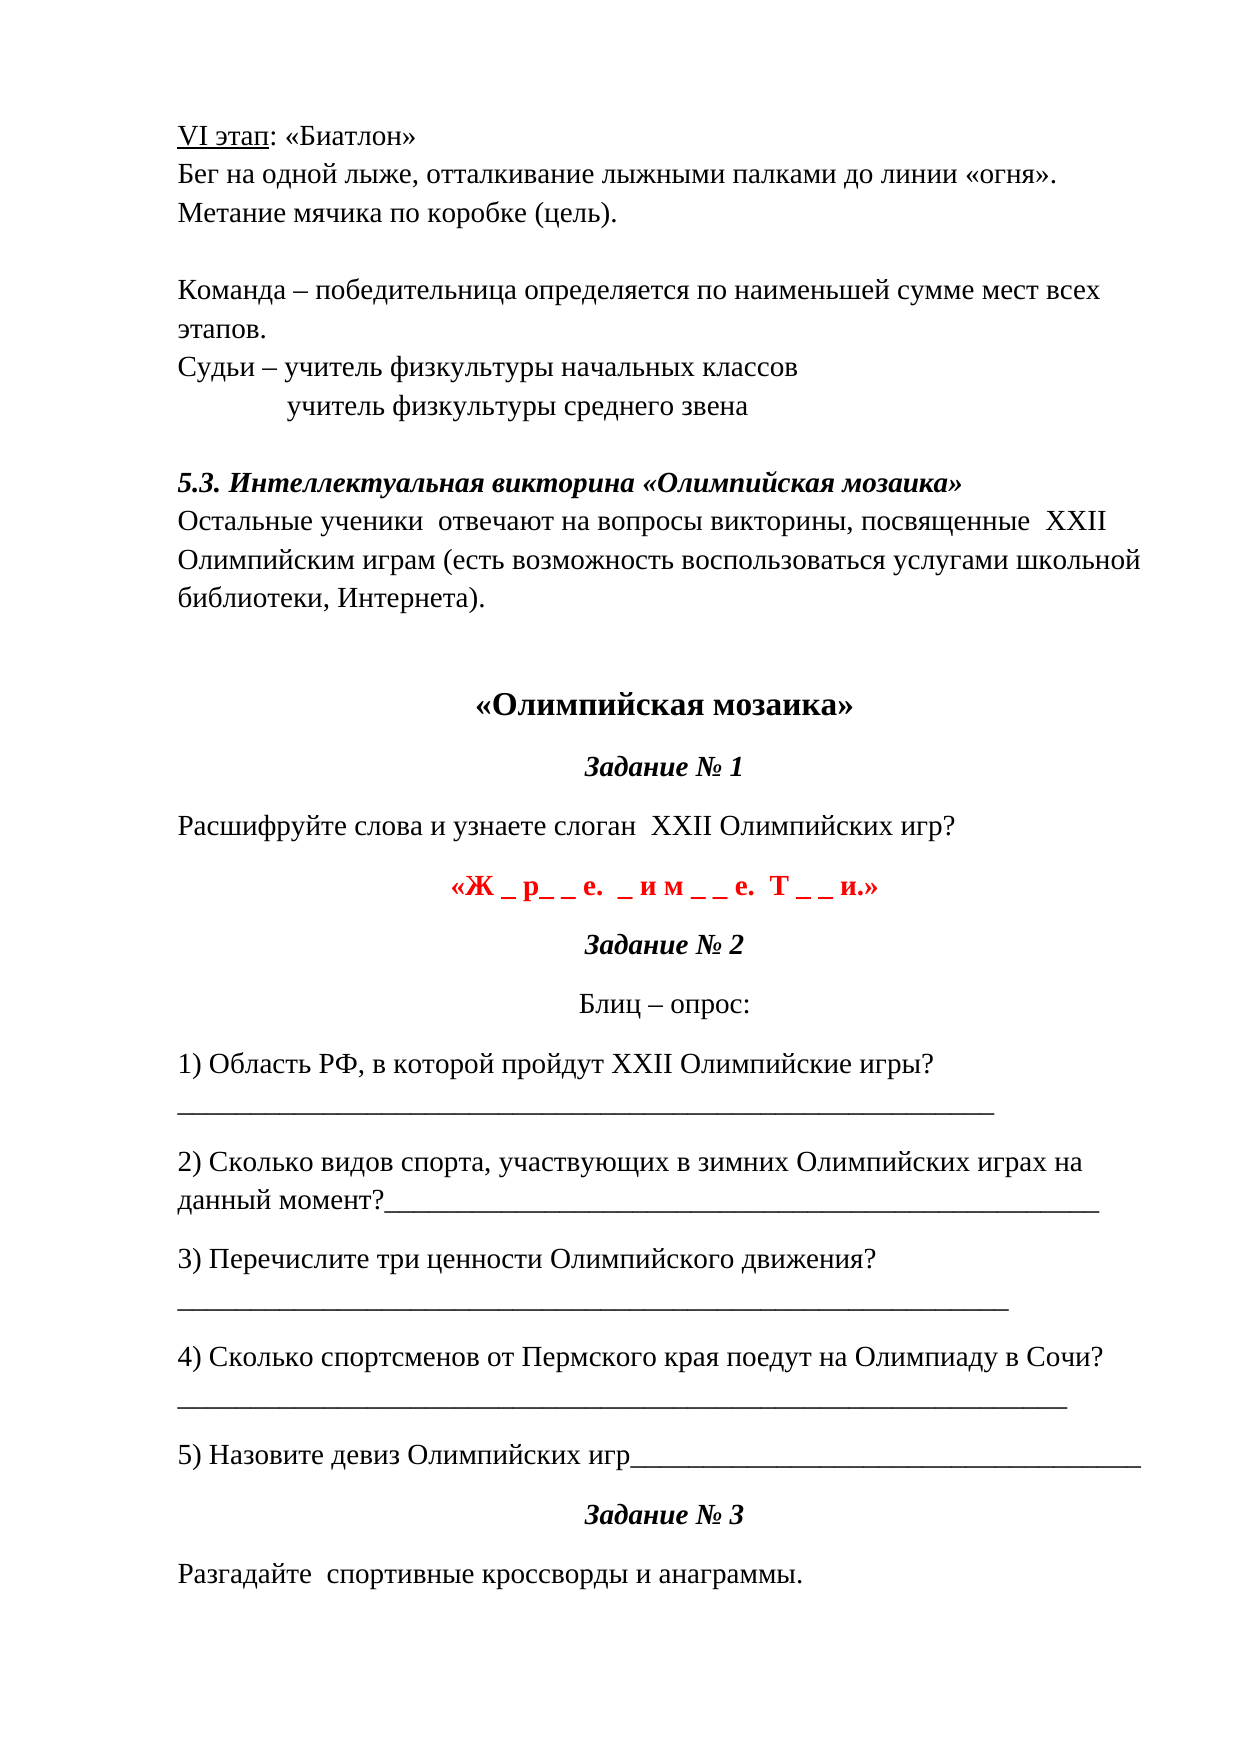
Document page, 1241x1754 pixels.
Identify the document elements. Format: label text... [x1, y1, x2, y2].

text 2) Сколько видов спорта, участвующих в зимних Олимпийских играх на данный момент?_________________________________________________ [177, 1144, 1152, 1216]
text Задание № 3 [177, 1497, 1152, 1530]
text Команда – победительница определяется по наименьшей сумме мест всех этапов. [177, 272, 1152, 344]
text 4) Сколько спортсменов от Пермского края поедут на Олимпиаду в Сочи?_____________________________________________________________ [177, 1339, 1152, 1412]
text Остальные ученики отвечают на вопросы викторины, посвященные XXII Олимпийским играм (есть возможность воспользоваться услугами школьной библиотеки, Интернета). [177, 503, 1152, 614]
text Бег на одной лыже, отталкивание лыжными палками до линии «огня». Метание мячика по коробке (цель). [177, 157, 1152, 229]
text 3) Перечислите три ценности Олимпийского движения?_________________________________________________________ [177, 1242, 1152, 1314]
text 5) Назовите девиз Олимпийских игр___________________________________ [177, 1437, 1152, 1471]
text VI этап: «Биатлон» [177, 118, 1152, 152]
text Расшифруйте слова и узнаете слоган XXII Олимпийских игр? [177, 808, 1152, 842]
text «Ж _ р_ _ е. _ и м _ _ е. Т _ _ и.» [177, 868, 1152, 901]
text Разгадайте спортивные кроссворды и анаграммы. [177, 1556, 1152, 1590]
text учитель физкультуры среднего звена [177, 388, 1152, 421]
text Блиц – опрос: [177, 986, 1152, 1020]
text «Олимпийская мозаика» [177, 684, 1152, 722]
text Задание № 2 [177, 927, 1152, 961]
text 5.3. Интеллектуальная викторина «Олимпийская мозаика» [177, 465, 1152, 498]
text Судьи – учитель физкультуры начальных классов [177, 349, 1152, 383]
text 1) Область РФ, в которой пройдут XXII Олимпийские игры?________________________________________________________ [177, 1046, 1152, 1118]
text Задание № 1 [177, 749, 1152, 782]
